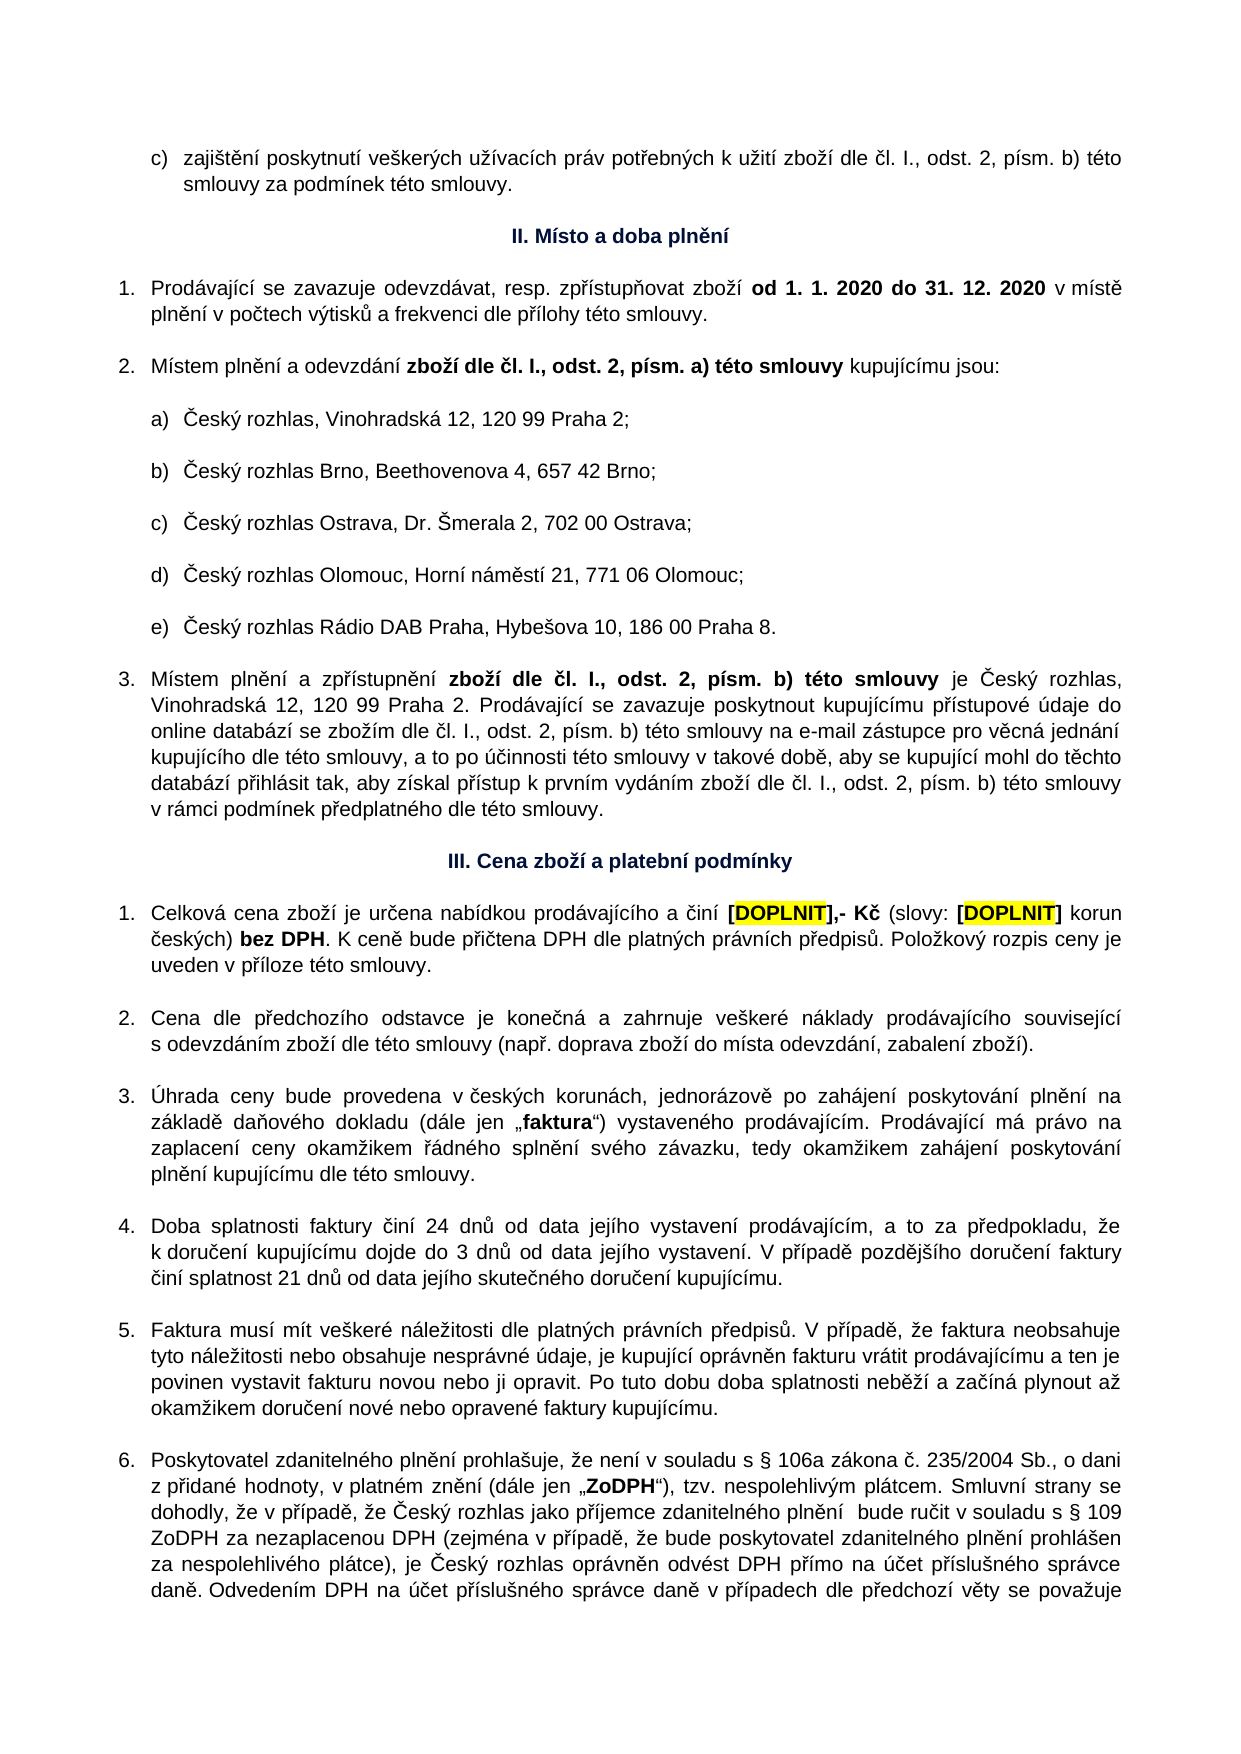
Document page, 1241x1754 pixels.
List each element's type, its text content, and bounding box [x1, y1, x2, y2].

list Cena dle předchozího odstavce je konečná a zahrnuje veškeré náklady prodávajícího související s odevzdáním zboží dle této smlouvy (např. doprava zboží do místa odevzdání, zabalení zboží). [118, 1004, 1122, 1056]
list Místem plnění a zpřístupnění zboží dle čl. I., odst. 2, písm. b) této smlouvy je Český rozhlas, Vinohradská 12, 120 99 Praha 2. Prodávající se zavazuje poskytnout kupujícímu přístupové údaje do online databází se zbožím dle čl. I., odst. 2, písm. b) této smlouvy na e-mail zástupce pro věcná jednání kupujícího dle této smlouvy, a to po účinnosti této smlouvy v takové době, aby se kupující mohl do těchto databází přihlásit tak, aby získal přístup k prvním vydáním zboží dle čl. I., odst. 2, písm. b) této smlouvy v rámci podmínek předplatného dle této smlouvy. [118, 666, 1122, 822]
list Úhrada ceny bude provedena v českých korunách, jednorázově po zahájení poskytování plnění na základě daňového dokladu (dále jen „faktura“) vystaveného prodávajícím. Prodávající má právo na zaplacení ceny okamžikem řádného splnění svého závazku, tedy okamžikem zahájení poskytování plnění kupujícímu dle této smlouvy. [118, 1082, 1122, 1186]
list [118, 1447, 1122, 1603]
subtitle Místo a doba plnění [118, 223, 1122, 249]
list Místem plnění a odevzdání zboží dle čl. I., odst. 2, písm. a) této smlouvy kupujícímu jsou: [118, 353, 1122, 379]
list Český rozhlas Rádio DAB Praha, Hybešova 10, 186 00 Praha 8. [151, 613, 1122, 639]
list Český rozhlas Brno, Beethovenova 4, 657 42 Brno; [151, 457, 1122, 483]
subtitle Cena zboží a platební podmínky [118, 848, 1122, 874]
list Faktura musí mít veškeré náležitosti dle platných právních předpisů. V případě, že faktura neobsahuje tyto náležitosti nebo obsahuje nesprávné údaje, je kupující oprávněn fakturu vrátit prodávajícímu a ten je povinen vystavit fakturu novou nebo ji opravit. Po tuto dobu doba splatnosti neběží a začíná plynout až okamžikem doručení nové nebo opravené faktury kupujícímu. [118, 1317, 1122, 1421]
list Český rozhlas Olomouc, Horní náměstí 21, 771 06 Olomouc; [151, 561, 1122, 587]
list Český rozhlas, Vinohradská 12, 120 99 Praha 2; [151, 405, 1122, 431]
list Celková cena zboží je určena nabídkou prodávajícího a činí [DOPLNIT],- Kč (slovy: [DOPLNIT] korun českých) bez DPH. K ceně bude přičtena DPH dle platných právních předpisů. Položkový rozpis ceny je uveden v příloze této smlouvy. [118, 900, 1122, 978]
list Doba splatnosti faktury činí 24 dnů od data jejího vystavení prodávajícím, a to za předpokladu, že k doručení kupujícímu dojde do 3 dnů od data jejího vystavení. V případě pozdějšího doručení faktury činí splatnost 21 dnů od data jejího skutečného doručení kupujícímu. [118, 1212, 1122, 1291]
list Český rozhlas Ostrava, Dr. Šmerala 2, 702 00 Ostrava; [151, 509, 1122, 535]
list Prodávající se zavazuje odevzdávat, resp. zpřístupňovat zboží od 1. 1. 2020 do 31. 12. 2020 v místě plnění v počtech výtisků a frekvenci dle přílohy této smlouvy. [118, 275, 1122, 327]
list zajištění poskytnutí veškerých užívacích práv potřebných k užití zboží dle čl. I., odst. 2, písm. b) této smlouvy za podmínek této smlouvy. [151, 145, 1122, 197]
